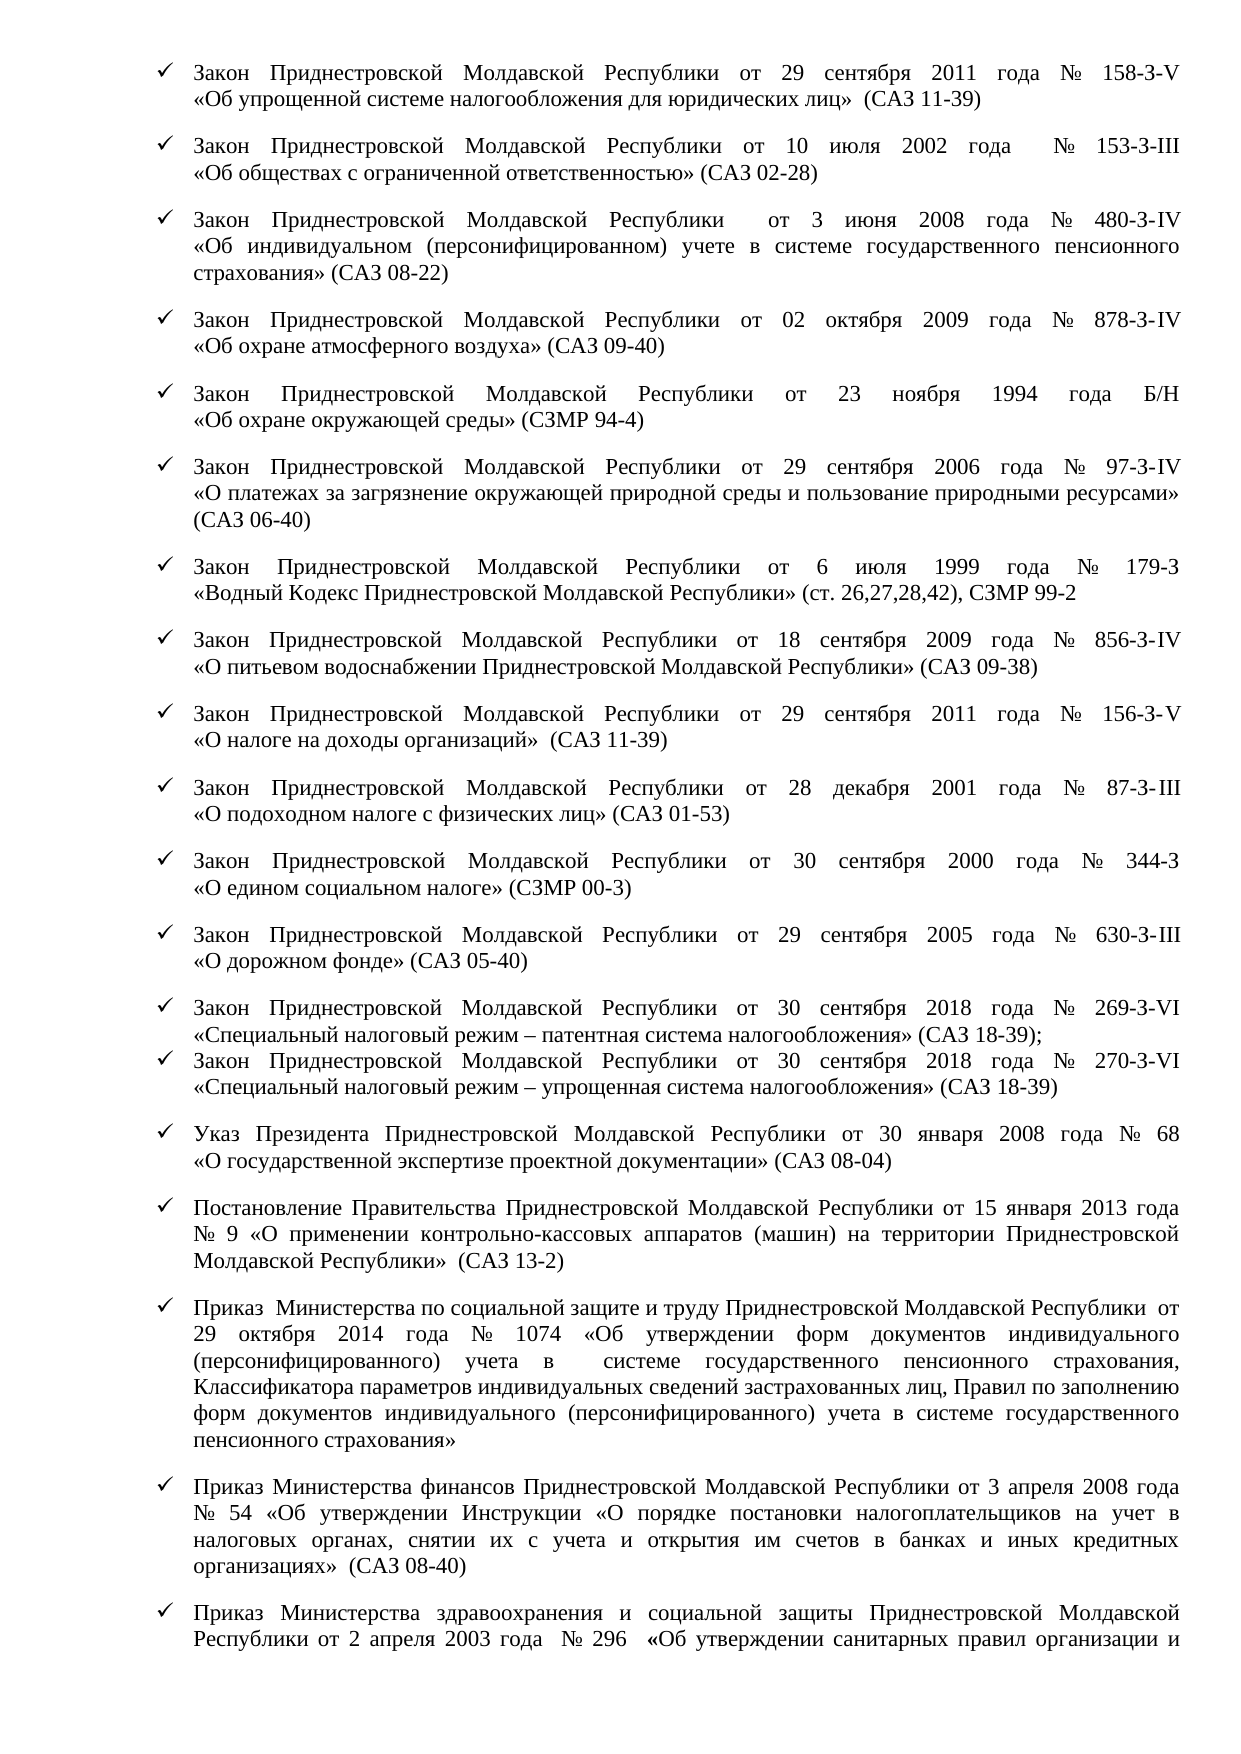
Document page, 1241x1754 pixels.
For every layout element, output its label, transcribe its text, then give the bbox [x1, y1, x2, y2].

list Приказ Министерства финансов Приднестровской Молдавской Республики от 3 апреля 2008 года № 54 «Об утверждении Инструкции «О порядке постановки налогоплательщиков на учет в налоговых органах, снятии их с учета и открытия им счетов в банках и иных кредитных организациях» (САЗ 08-40) [156, 1473, 1181, 1578]
subtitle Закон Приднестровской Молдавской Республики от 30 сентября 2018 года № 269-З-VI «Специальный налоговый режим – патентная система налогообложения» (САЗ 18-39); [156, 994, 1181, 1047]
list Закон Приднестровской Молдавской Республики от 30 сентября 2000 года № 344-З «О едином социальном налоге» (СЗМР 00-3) [156, 847, 1181, 900]
list Постановление Правительства Приднестровской Молдавской Республики от 15 января 2013 года № 9 «О применении контрольно-кассовых аппаратов (машин) на территории Приднестровской Молдавской Республики» (САЗ 13-2) [156, 1194, 1181, 1273]
list Закон Приднестровской Молдавской Республики от 18 сентября 2009 года № 856-З-IV «О питьевом водоснабжении Приднестровской Молдавской Республики» (САЗ 09-38) [156, 627, 1181, 679]
subtitle Закон Приднестровской Молдавской Республики от 30 сентября 2018 года № 270-З-VI «Специальный налоговый режим – упрощенная система налогообложения» (САЗ 18-39) [156, 1047, 1181, 1100]
list Закон Приднестровской Молдавской Республики от 29 сентября 2005 года № 630-З-III «О дорожном фонде» (САЗ 05-40) [156, 921, 1181, 973]
list Приказ Министерства по социальной защите и труду Приднестровской Молдавской Республики от 29 октября 2014 года № 1074 «Об утверждении форм документов индивидуального (персонифицированного) учета в системе государственного пенсионного страхования, Классификатора параметров индивидуальных сведений застрахованных лиц, Правил по заполнению форм документов индивидуального (персонифицированного) учета в системе государственного пенсионного страхования» [156, 1294, 1181, 1452]
list Закон Приднестровской Молдавской Республики от 29 сентября 2006 года № 97-З-IV «О платежах за загрязнение окружающей природной среды и пользование природными ресурсами» (САЗ 06-40) [156, 453, 1181, 532]
list Закон Приднестровской Молдавской Республики от 29 сентября 2011 года № 156-З-V «О налоге на доходы организаций» (САЗ 11-39) [156, 700, 1181, 753]
list Закон Приднестровской Молдавской Республики от 28 декабря 2001 года № 87-З-III «О подоходном налоге с физических лиц» (САЗ 01-53) [156, 774, 1181, 826]
list Закон Приднестровской Молдавской Республики от 10 июля 2002 года № 153-З-III «Об обществах с ограниченной ответственностью» (САЗ 02-28) [156, 133, 1181, 185]
list Закон Приднестровской Молдавской Республики от 29 сентября 2011 года № 158-З-V «Об упрощенной системе налогообложения для юридических лиц» (САЗ 11-39) [156, 59, 1181, 112]
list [156, 1599, 1181, 1652]
list Закон Приднестровской Молдавской Республики от 23 ноября 1994 года Б/Н «Об охране окружающей среды» (СЗМР 94-4) [156, 379, 1181, 432]
list Указ Президента Приднестровской Молдавской Республики от 30 января 2008 года № 68 «О государственной экспертизе проектной документации» (САЗ 08-04) [156, 1121, 1181, 1173]
list Закон Приднестровской Молдавской Республики от 6 июля 1999 года № 179-З «Водный Кодекс Приднестровской Молдавской Республики» (ст. 26,27,28,42), СЗМР 99-2 [156, 553, 1181, 606]
list Закон Приднестровской Молдавской Республики от 3 июня 2008 года № 480-З-IV «Об индивидуальном (персонифицированном) учете в системе государственного пенсионного страхования» (САЗ 08-22) [156, 206, 1181, 285]
list Закон Приднестровской Молдавской Республики от 02 октября 2009 года № 878-З-IV «Об охране атмосферного воздуха» (САЗ 09-40) [156, 306, 1181, 359]
